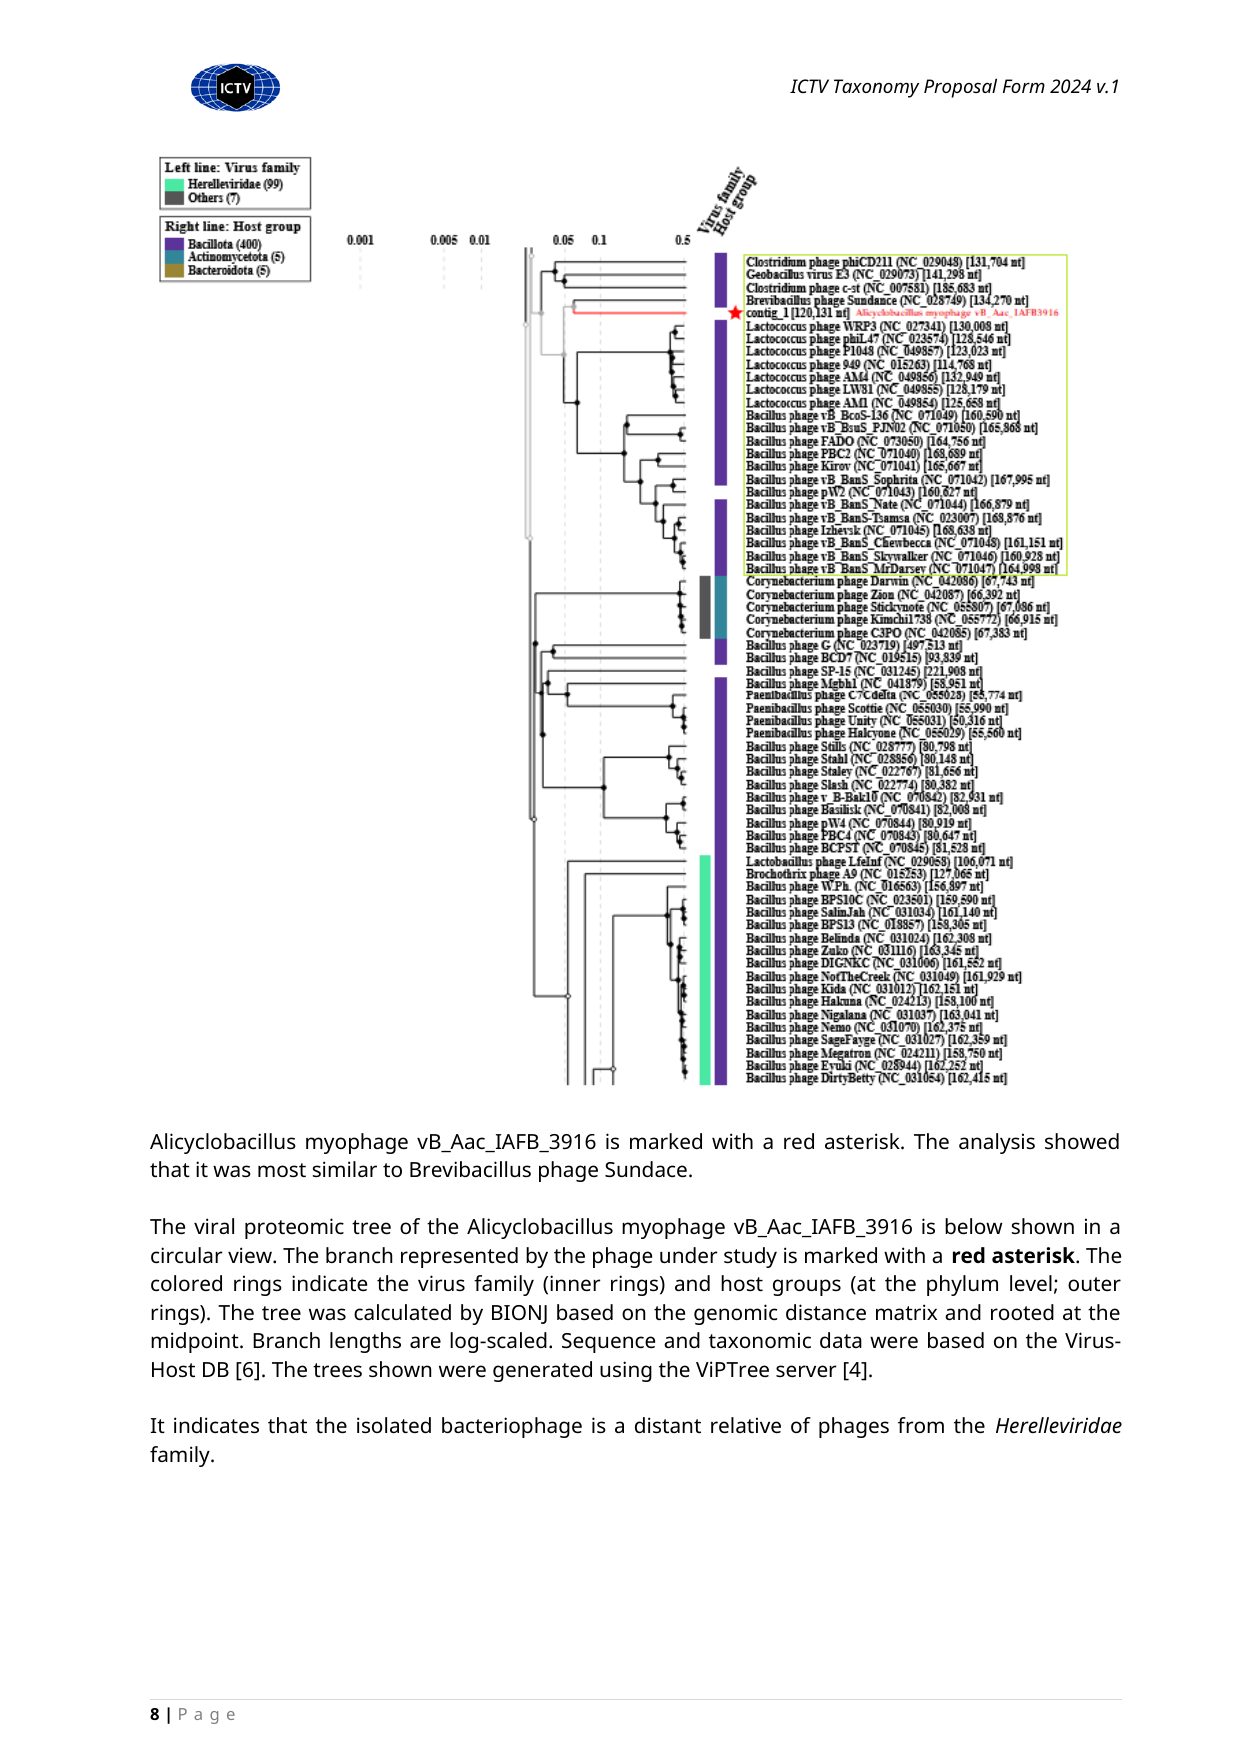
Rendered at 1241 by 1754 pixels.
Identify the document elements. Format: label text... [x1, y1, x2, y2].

text The viral proteomic tree of the Alicyclobacillus myophage vB_Aac_IAFB_3916 is below shown in a circular view. The branch represented by the phage under study is marked with a red asterisk. The colored rings indicate the virus family (inner rings) and host groups (at the phylum level; outer rings). The tree was calculated by BIONJ based on the genomic distance matrix and rooted at the midpoint. Branch lengths are log-scaled. Sequence and taxonomic data were based on the Virus-Host DB [6]. The trees shown were generated using the ViPTree server [4]. [150, 1212, 1122, 1383]
text It indicates that the isolated bacteriophage is a distant relative of phages from the Herelleviridae family. [150, 1412, 1122, 1468]
text Alicyclobacillus myophage vB_Aac_IAFB_3916 is marked with a red asterisk. The analysis showed that it was most similar to Brevibacillus phage Sundace. [150, 1127, 1122, 1184]
picture [150, 150, 1091, 1099]
picture [190, 56, 282, 113]
